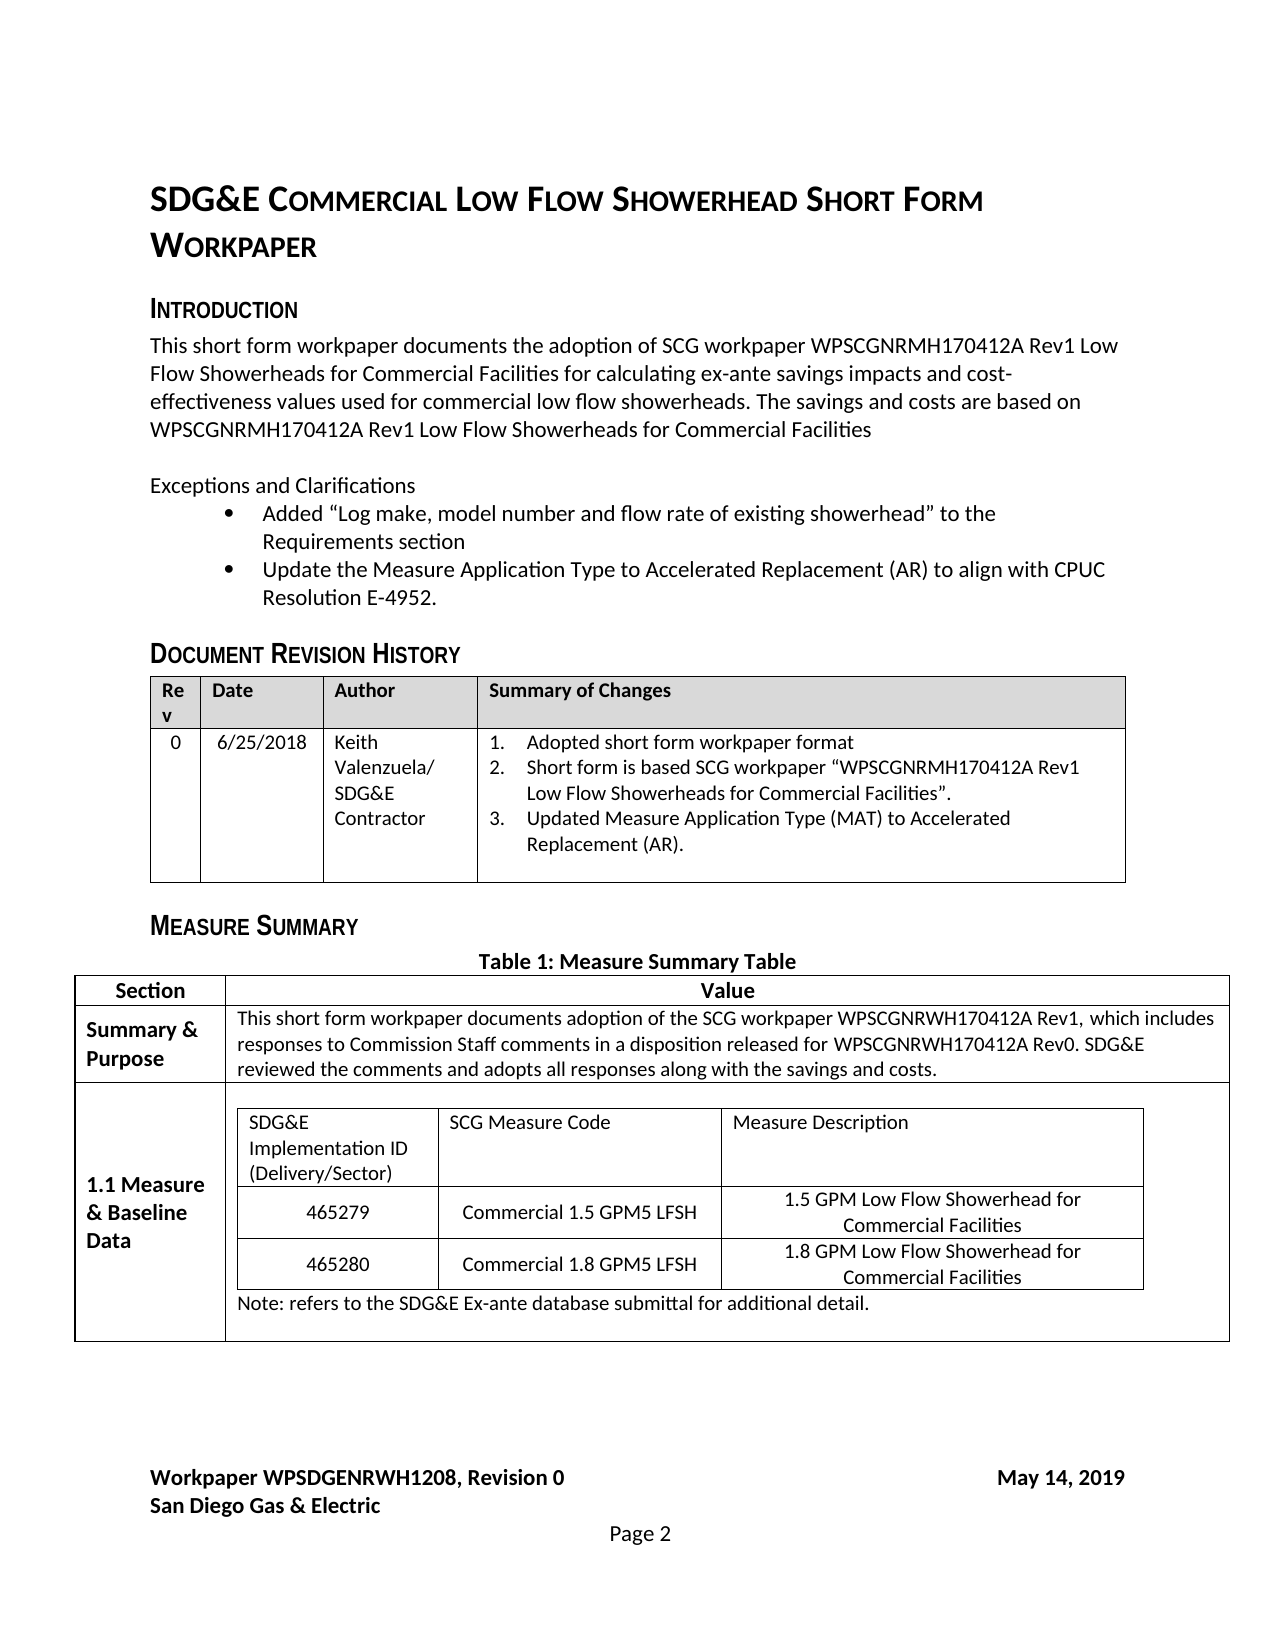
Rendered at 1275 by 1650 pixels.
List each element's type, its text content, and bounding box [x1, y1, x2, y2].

table_header Section [76, 976, 225, 1004]
table_cell This short form workpaper documents adoption of the SCG workpaper WPSCGNRWH170412A Rev1, which includes responses to Commission Staff comments in a disposition released for WPSCGNRWH170412A Rev0. SDG&E reviewed the comments and adopts all responses along with the savings and costs. [226, 1006, 1229, 1082]
subtitle SDG&E Commercial Low Flow Showerhead Short Form Workpaper [150, 175, 1125, 267]
text This short form workpaper documents the adoption of SCG workpaper WPSCGNRMH170412A Rev1 Low Flow Showerheads for Commercial Facilities for calculating ex-ante savings impacts and cost-effectiveness values used for commercial low flow showerheads. The savings and costs are based on WPSCGNRMH170412A Rev1 Low Flow Showerheads for Commercial Facilities [150, 331, 1125, 443]
table_cell 0 [151, 729, 200, 882]
table_cell Keith Valenzuela/ SDG&E Contractor [324, 729, 477, 882]
table_header Value [226, 976, 1229, 1004]
table_header Date [201, 677, 323, 728]
table_header Author [324, 677, 477, 728]
subtitle Measure Summary [150, 908, 1125, 941]
table_header Summary of Changes [478, 677, 1125, 728]
table_cell Adopted short form workpaper format Short form is based SCG workpaper “WPSCGNRMH170412A Rev1 Low Flow Showerheads for Commercial Facilities”. Updated Measure Application Type (MAT) to Accelerated Replacement (AR). [478, 729, 1125, 882]
subtitle Introduction [150, 292, 1125, 325]
table_cell 1.1 Measure & Baseline Data [76, 1083, 225, 1341]
table_header Rev [151, 677, 200, 728]
table_cell Summary & Purpose [76, 1006, 225, 1082]
text Exceptions and Clarifications [150, 471, 1125, 499]
table_cell Note: refers to the SDG&E Ex-ante database submittal for additional detail. [226, 1083, 1229, 1341]
subtitle Document Revision History [150, 637, 1125, 670]
table_cell 6/25/2018 [201, 729, 323, 882]
list Update the Measure Application Type to Accelerated Replacement (AR) to align with CPUC Resolution E-4952. [225, 556, 1125, 612]
text Table 1: Measure Summary Table [150, 947, 1125, 975]
list Added “Log make, model number and flow rate of existing showerhead” to the Requirements section [225, 499, 1125, 556]
